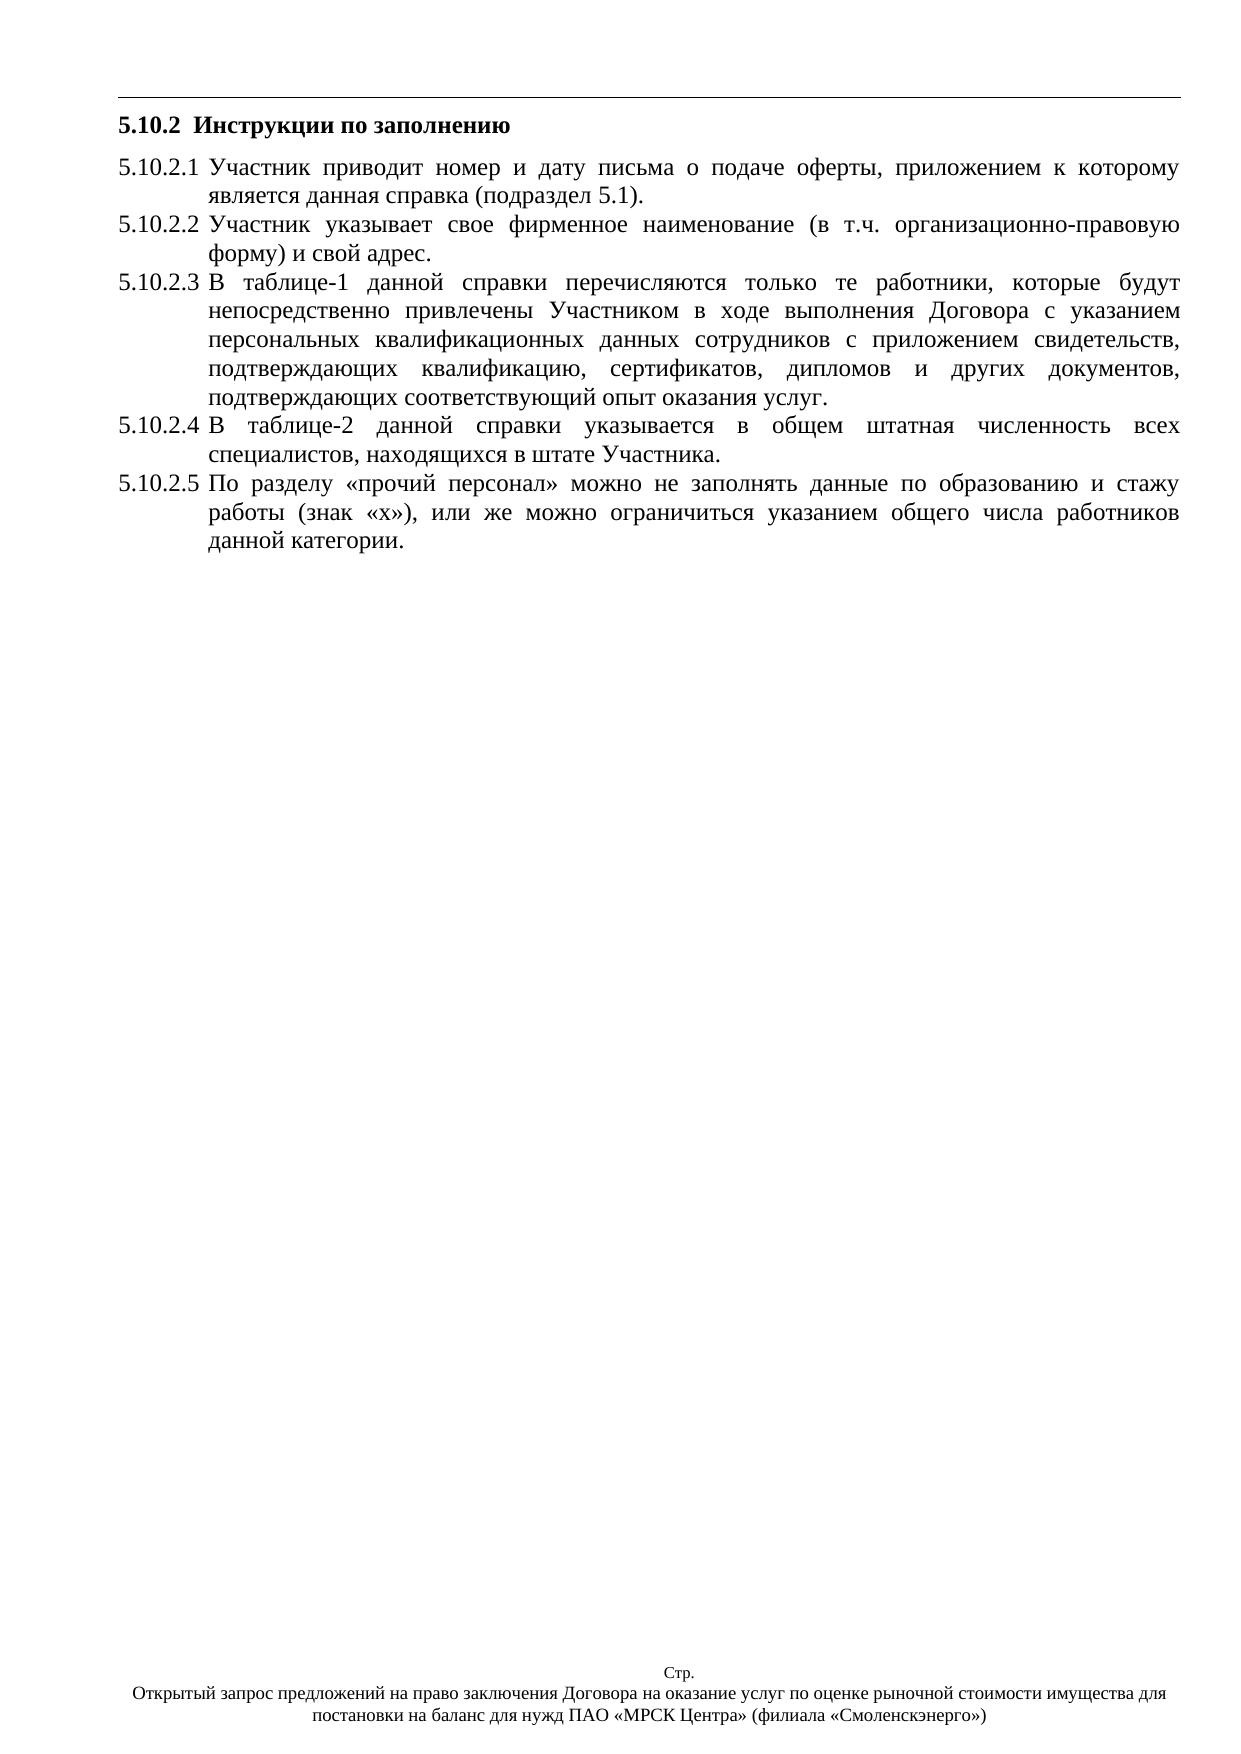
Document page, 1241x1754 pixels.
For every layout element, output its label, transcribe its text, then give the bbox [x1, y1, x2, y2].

list В таблице-2 данной справки указывается в общем штатная численность всех специалистов, находящихся в штате Участника. [118, 411, 1181, 468]
list По разделу «прочий персонал» можно не заполнять данные по образованию и стажу работы (знак «х»), или же можно ограничиться указанием общего числа работников данной категории. [118, 468, 1181, 554]
subtitle Инструкции по заполнению [118, 111, 1181, 139]
list В таблице-1 данной справки перечисляются только те работники, которые будут непосредственно привлечены Участником в ходе выполнения Договора с указанием персональных квалификационных данных сотрудников с приложением свидетельств, подтверждающих квалификацию, сертификатов, дипломов и других документов, подтверждающих соответствующий опыт оказания услуг. [118, 267, 1181, 411]
list Участник указывает свое фирменное наименование (в т.ч. организационно-правовую форму) и свой адрес. [118, 209, 1181, 267]
list Участник приводит номер и дату письма о подаче оферты, приложением к которому является данная справка (подраздел 5.1). [118, 152, 1181, 209]
